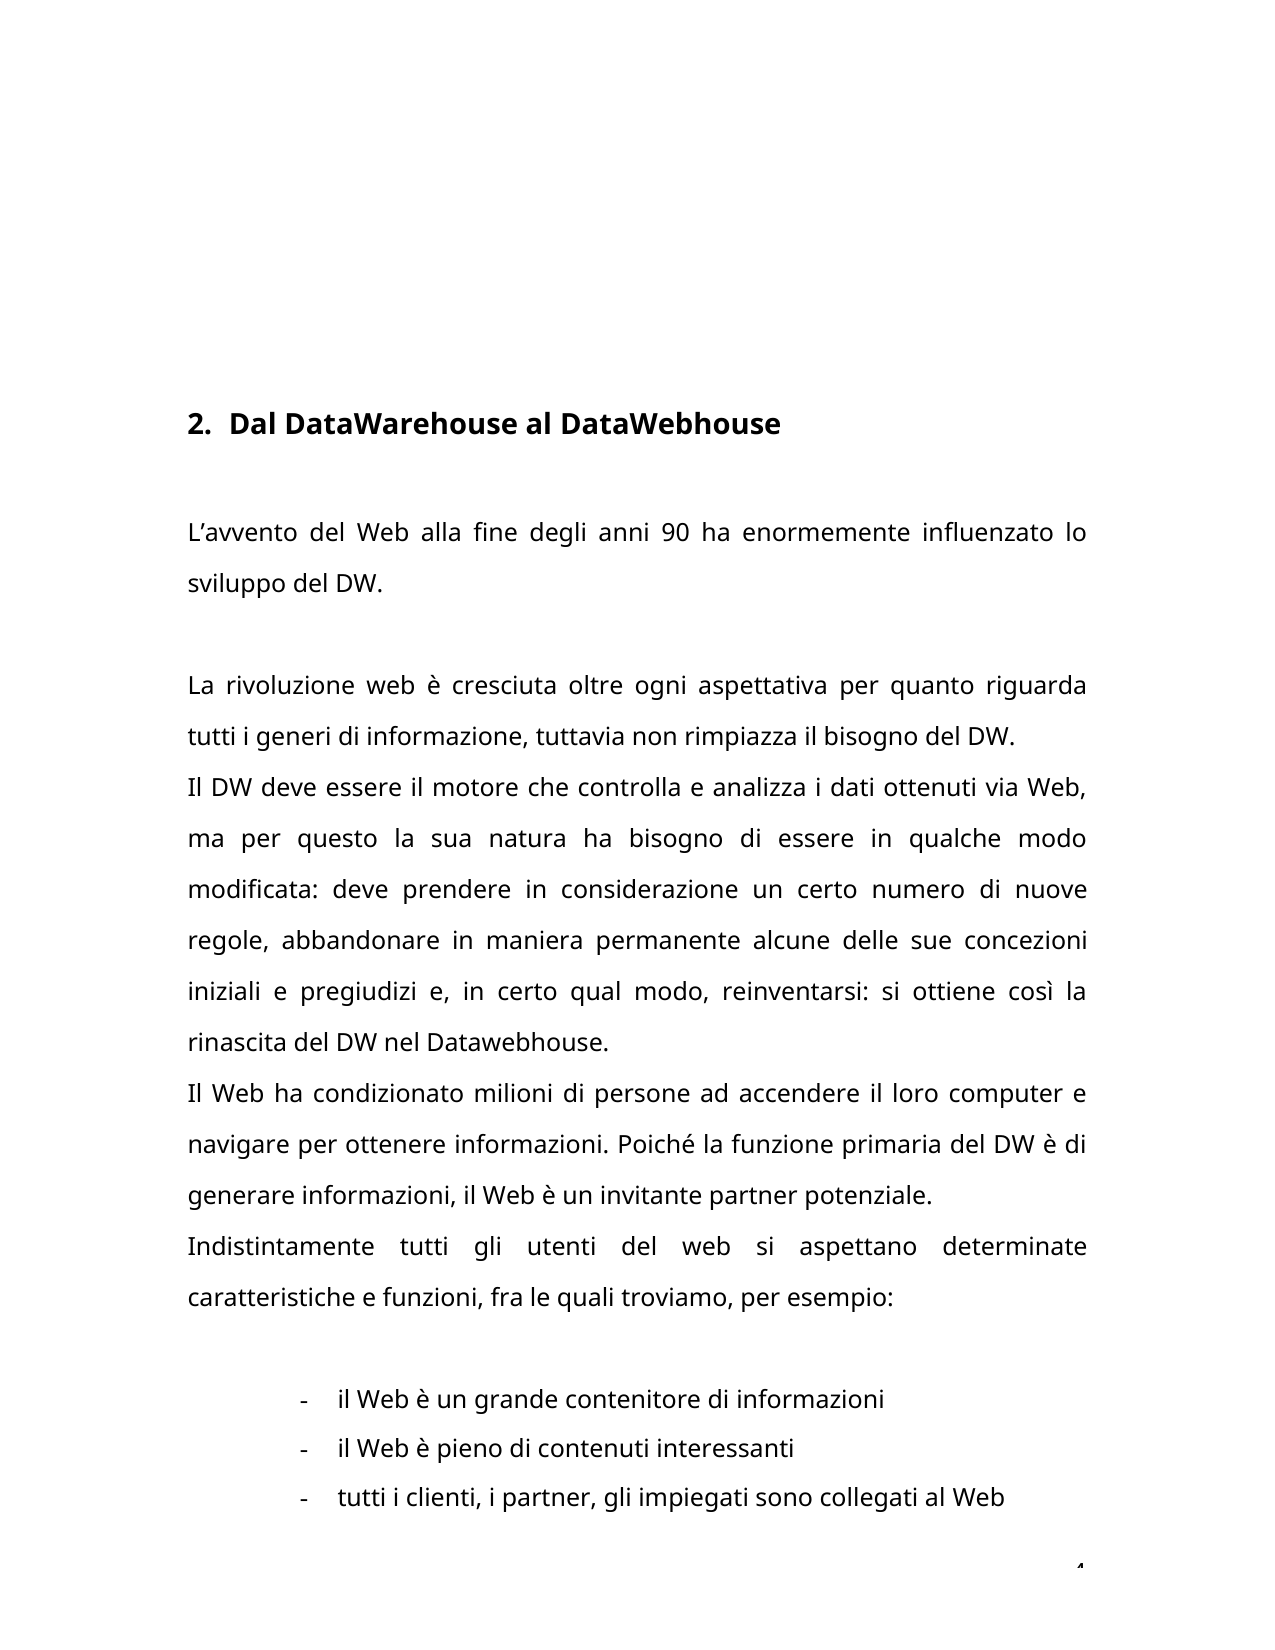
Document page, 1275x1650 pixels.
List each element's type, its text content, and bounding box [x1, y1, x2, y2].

list il Web è pieno di contenuti interessanti [299, 1431, 1275, 1465]
list il Web è un grande contenitore di informazioni [299, 1382, 1275, 1416]
text Il DW deve essere il motore che controlla e analizza i dati ottenuti via Web, ma per questo la sua natura ha bisogno di essere in qualche modo modificata: deve prendere in considerazione un certo numero di nuove regole, abbandonare in maniera permanente alcune delle sue concezioni iniziali e pregiudizi e, in certo qual modo, reinventarsi: si ottiene così la rinascita del DW nel Datawebhouse. [187, 769, 1088, 1059]
text Indistintamente tutti gli utenti del web si aspettano determinate caratteristiche e funzioni, fra le quali troviamo, per esempio: [187, 1229, 1088, 1314]
list tutti i clienti, i partner, gli impiegati sono collegati al Web [299, 1480, 1275, 1514]
text L’avvento del Web alla fine degli anni 90 ha enormemente influenzato lo sviluppo del DW. [187, 514, 1088, 599]
subtitle Dal DataWarehouse al DataWebhouse [187, 404, 1275, 443]
text Il Web ha condizionato milioni di persone ad accendere il loro computer e navigare per ottenere informazioni. Poiché la funzione primaria del DW è di generare informazioni, il Web è un invitante partner potenziale. [187, 1076, 1088, 1212]
text La rivoluzione web è cresciuta oltre ogni aspettativa per quanto riguarda tutti i generi di informazione, tuttavia non rimpiazza il bisogno del DW. [187, 667, 1088, 752]
